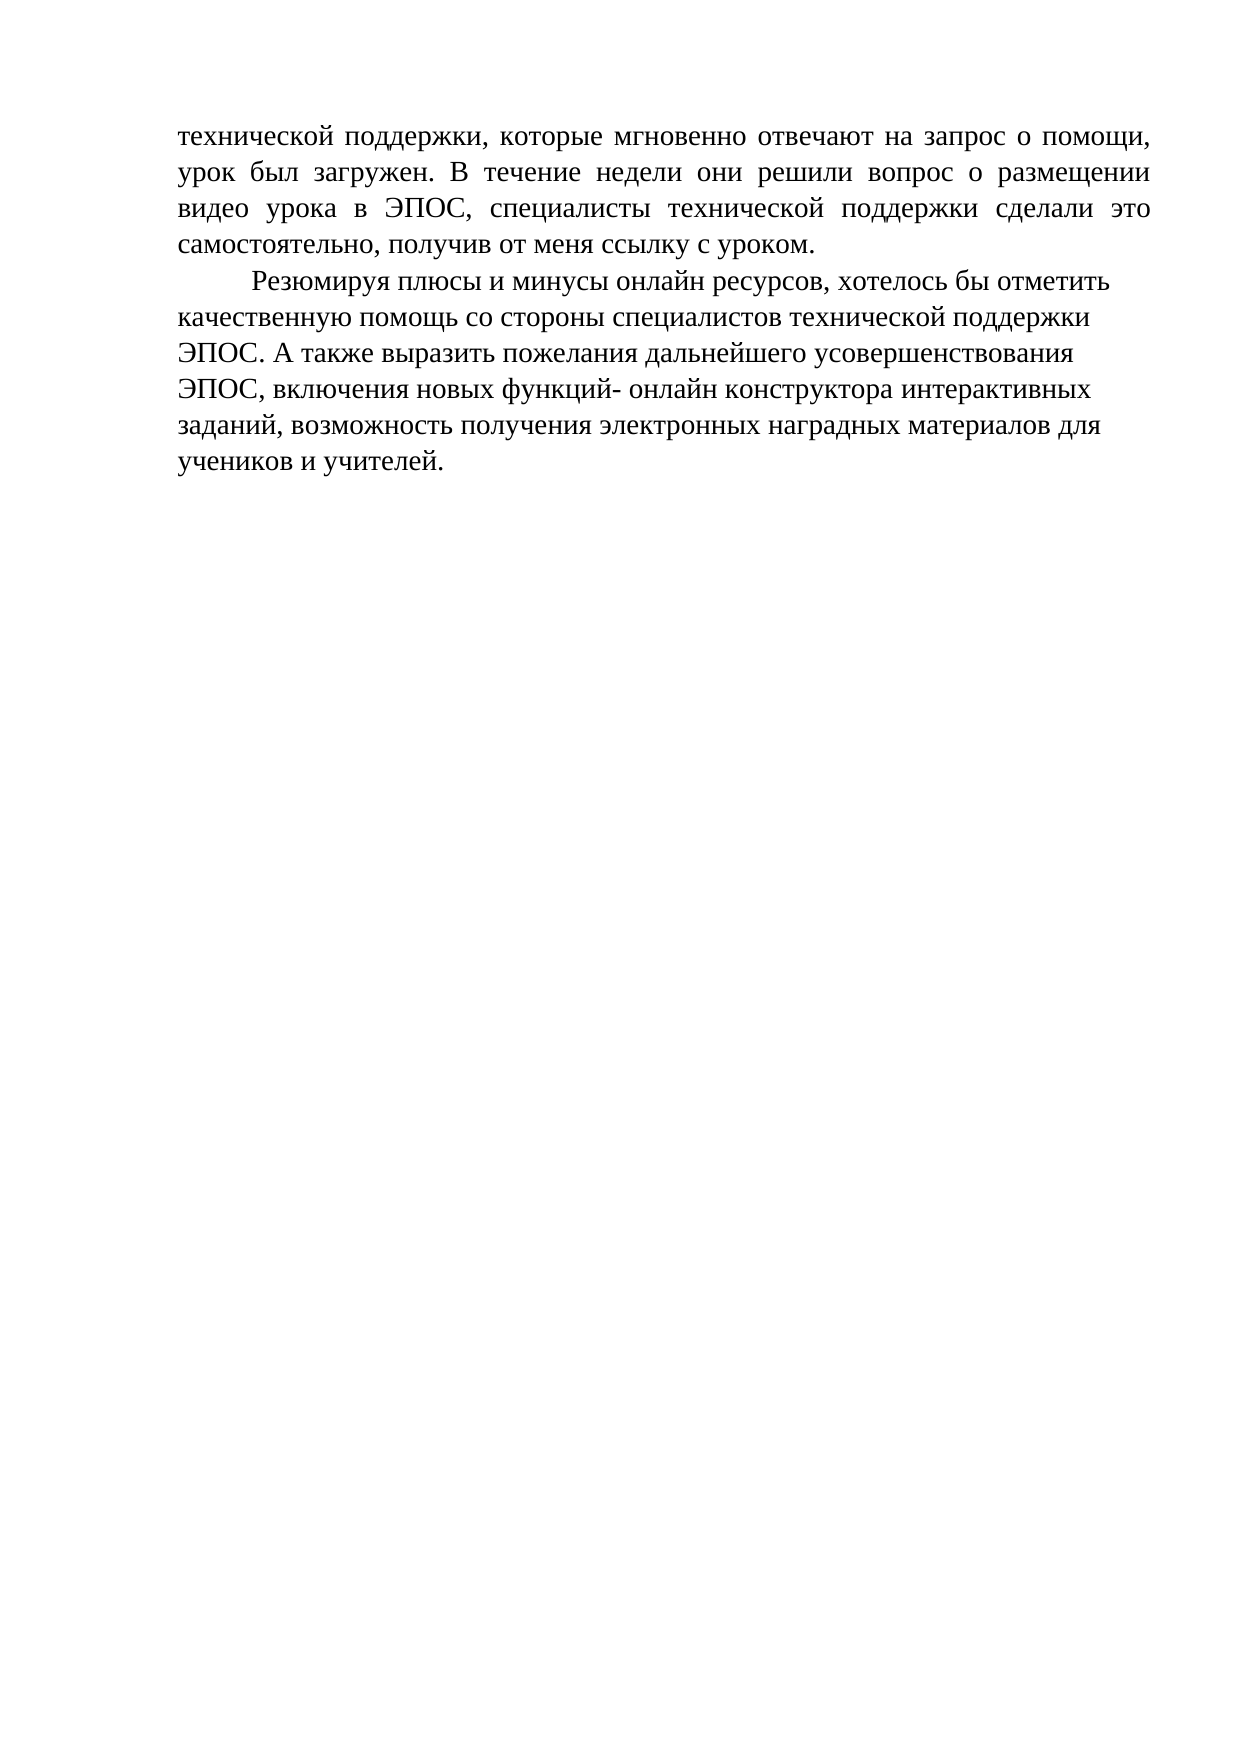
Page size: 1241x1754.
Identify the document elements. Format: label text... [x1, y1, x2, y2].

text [177, 224, 1152, 260]
text Резюмируя плюсы и минусы онлайн ресурсов, хотелось бы отметить качественную помощь со стороны специалистов технической поддержки ЭПОС. А также выразить пожелания дальнейшего усовершенствования ЭПОС, включения новых функций- онлайн конструктора интерактивных заданий, возможность получения электронных наградных материалов для учеников и учителей. [177, 263, 1152, 477]
